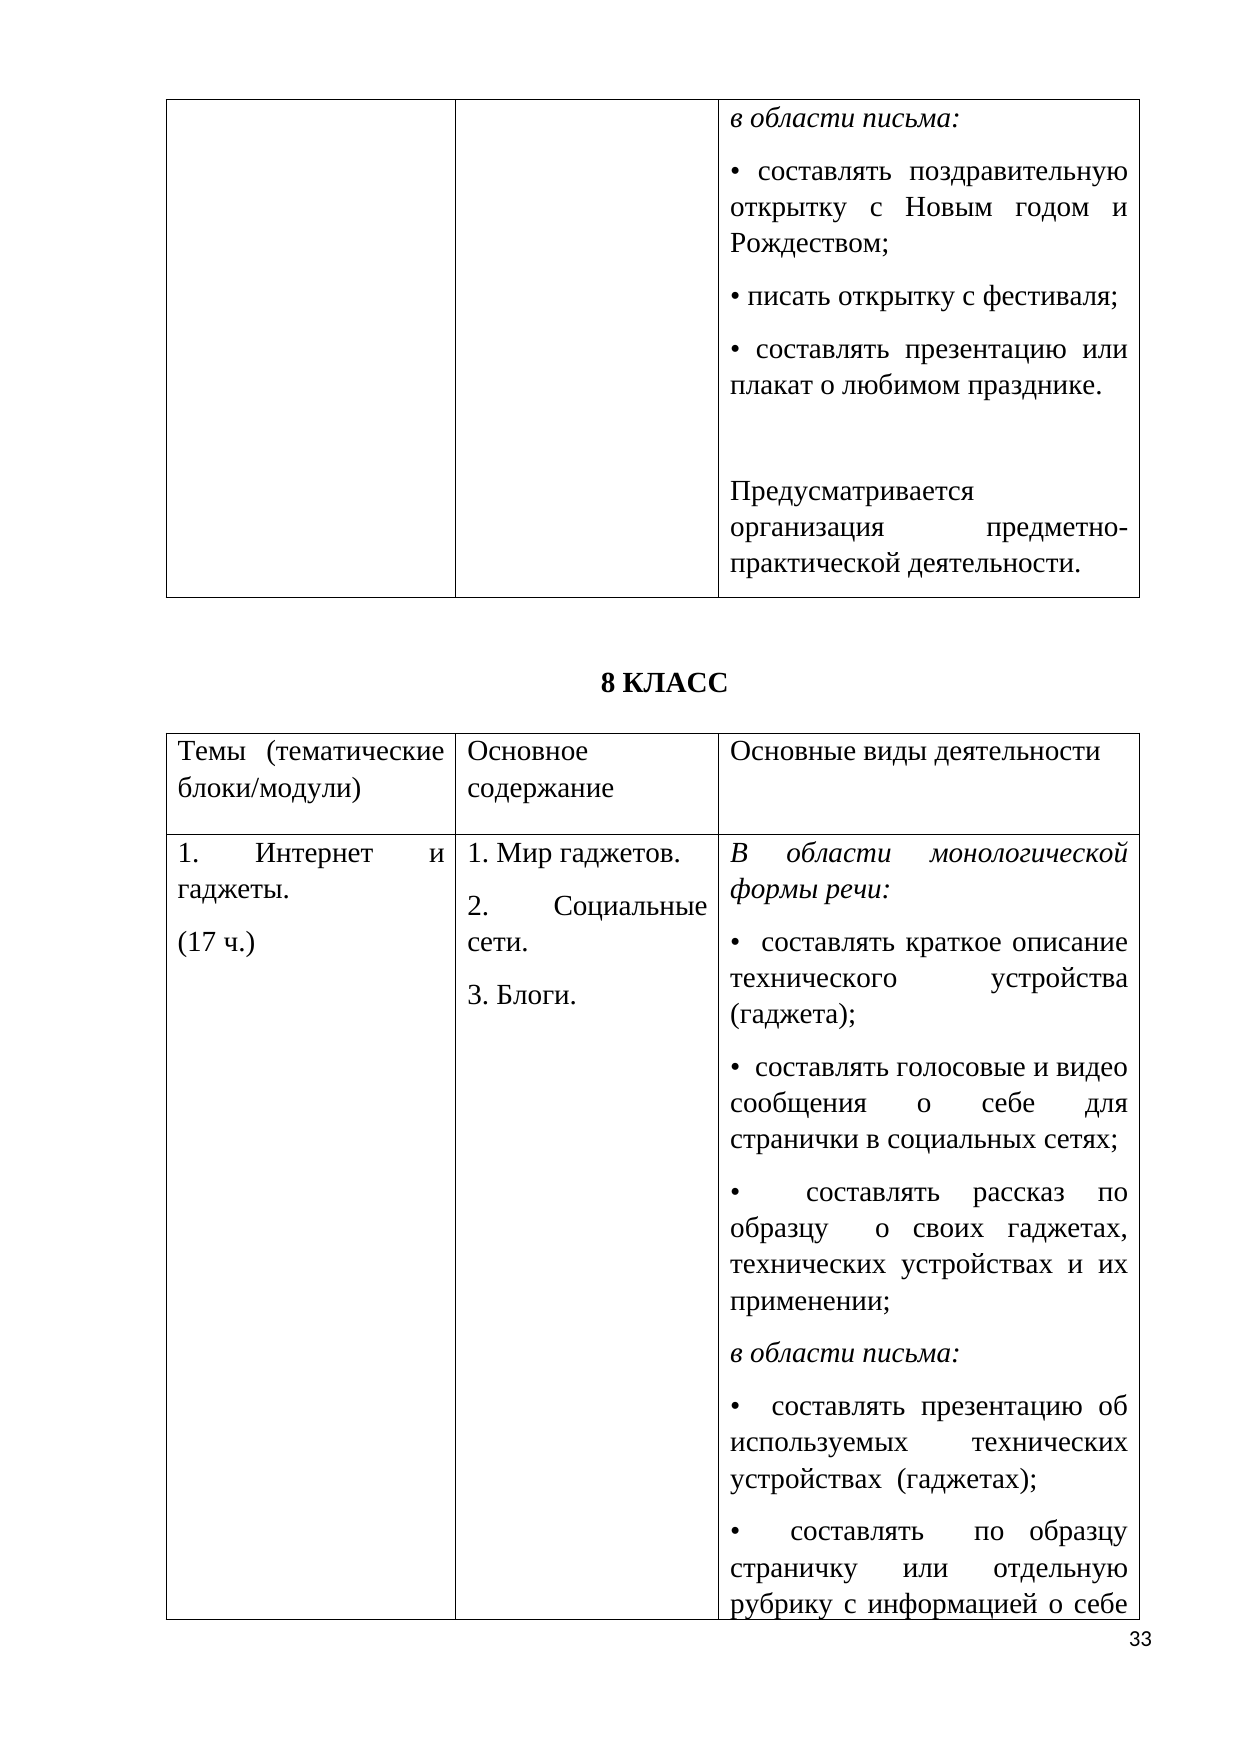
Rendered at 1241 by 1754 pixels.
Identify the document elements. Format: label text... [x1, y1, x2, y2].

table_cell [719, 835, 1139, 1619]
table_header Темы (тематические блоки/модули) [167, 734, 455, 834]
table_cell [167, 100, 455, 597]
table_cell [719, 100, 1139, 597]
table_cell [167, 835, 455, 1619]
table_header Основные виды деятельности [719, 734, 1139, 834]
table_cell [456, 835, 718, 1619]
subtitle 8 КЛАСС [177, 665, 1152, 699]
table_header Основное содержание [456, 734, 718, 834]
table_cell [456, 100, 718, 597]
